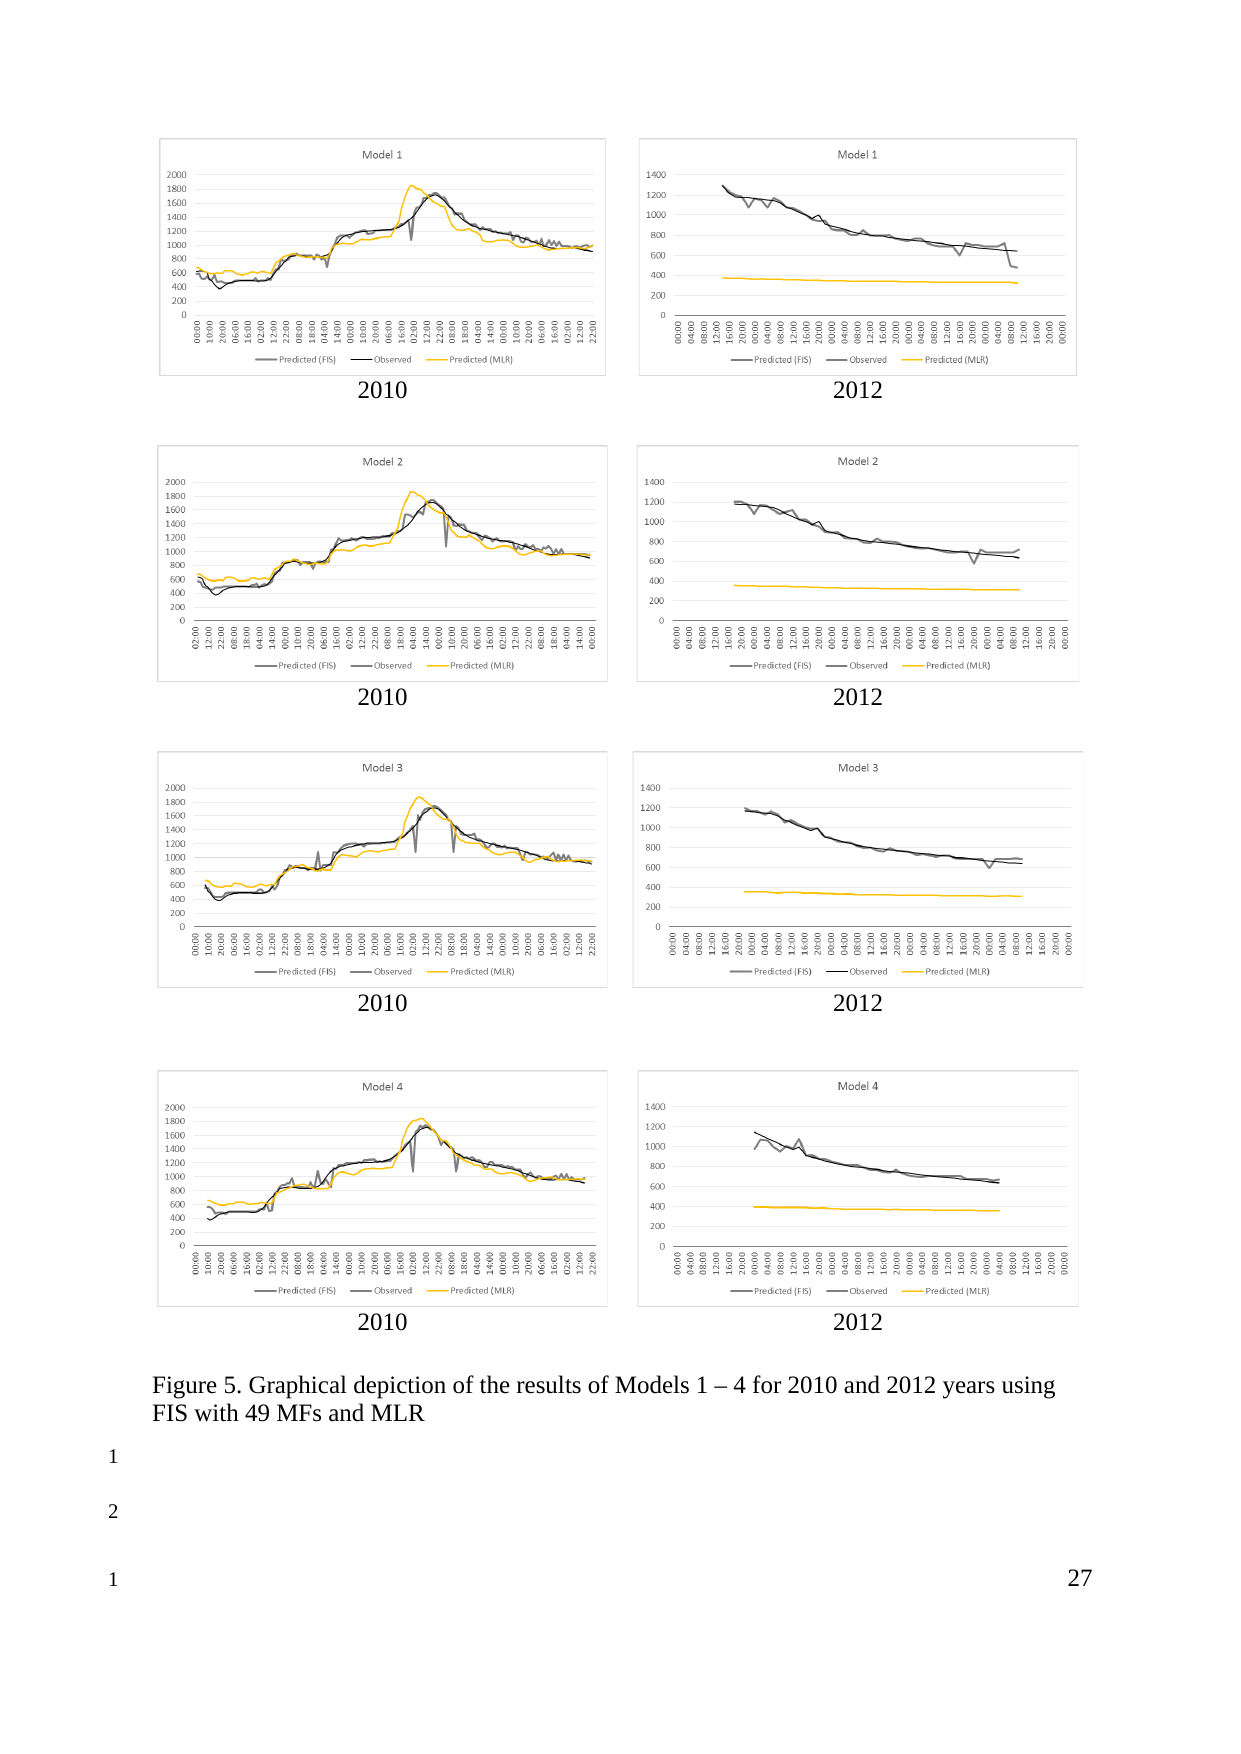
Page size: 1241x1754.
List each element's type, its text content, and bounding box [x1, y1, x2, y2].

table_cell Figure 5. Graphical depiction of the results of Models 1 – 4 for 2010 and 2012 years using FIS with 49 MFs and MLR [145, 1370, 1096, 1427]
table_cell 2012 [620, 1037, 1096, 1370]
picture [637, 1070, 1079, 1307]
picture [638, 138, 1077, 376]
table_cell 2012 [620, 732, 1096, 1037]
table_cell 2010 [145, 425, 620, 732]
table_header 2010 [145, 118, 620, 425]
picture [159, 138, 606, 376]
table_header 2012 [620, 118, 1096, 425]
picture [632, 751, 1084, 988]
picture [157, 445, 608, 682]
picture [157, 1070, 608, 1307]
picture [157, 751, 608, 988]
table_cell 2012 [620, 425, 1096, 732]
table_cell 2010 [145, 1037, 620, 1370]
table_cell 2010 [145, 732, 620, 1037]
picture [636, 445, 1080, 682]
